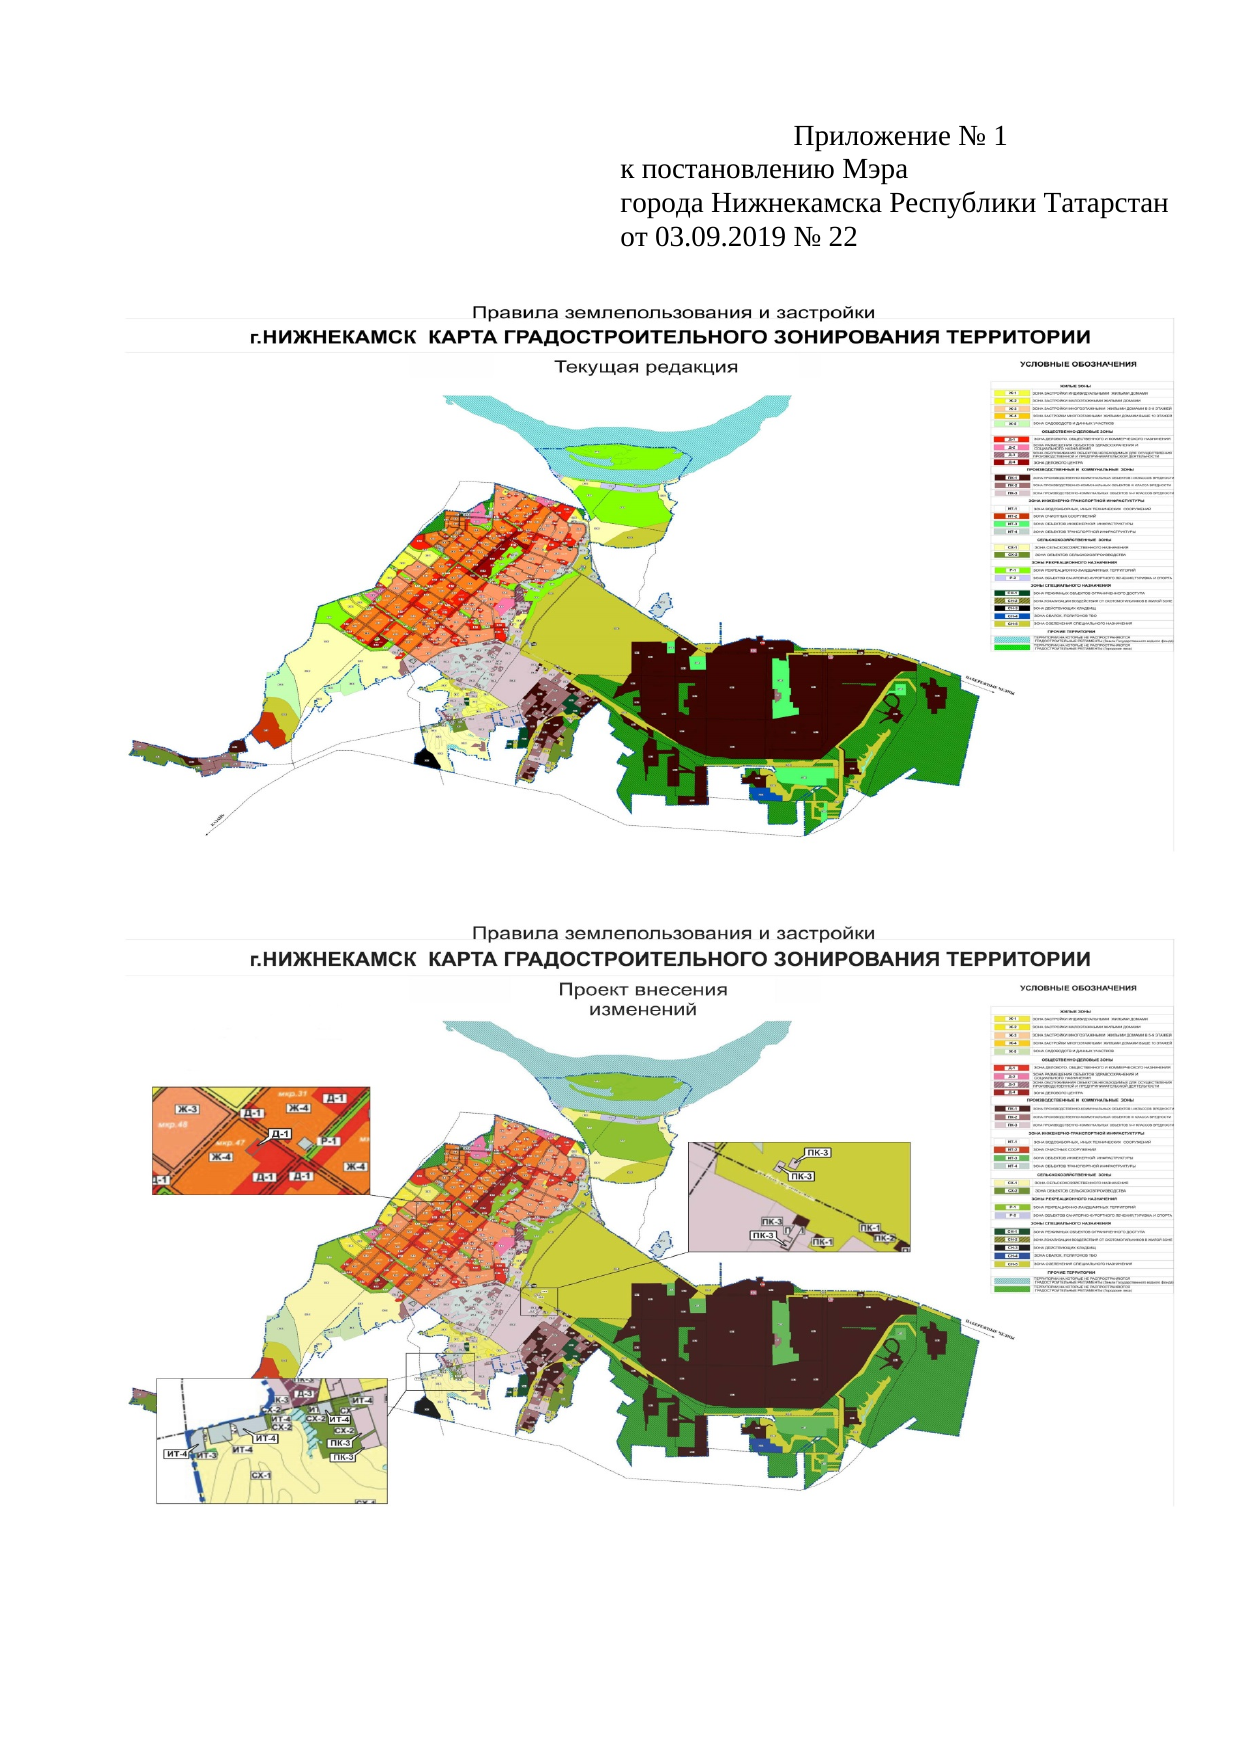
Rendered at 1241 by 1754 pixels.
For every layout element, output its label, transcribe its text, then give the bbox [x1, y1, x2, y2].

text от 03.09.2019 № 22 [620, 219, 1181, 252]
picture [118, 285, 1181, 872]
text Приложение № 1 [620, 118, 1181, 152]
text города Нижнекамска Республики Татарстан [620, 185, 1181, 219]
text к постановлению Мэра [620, 152, 1181, 185]
picture [118, 905, 1181, 1528]
